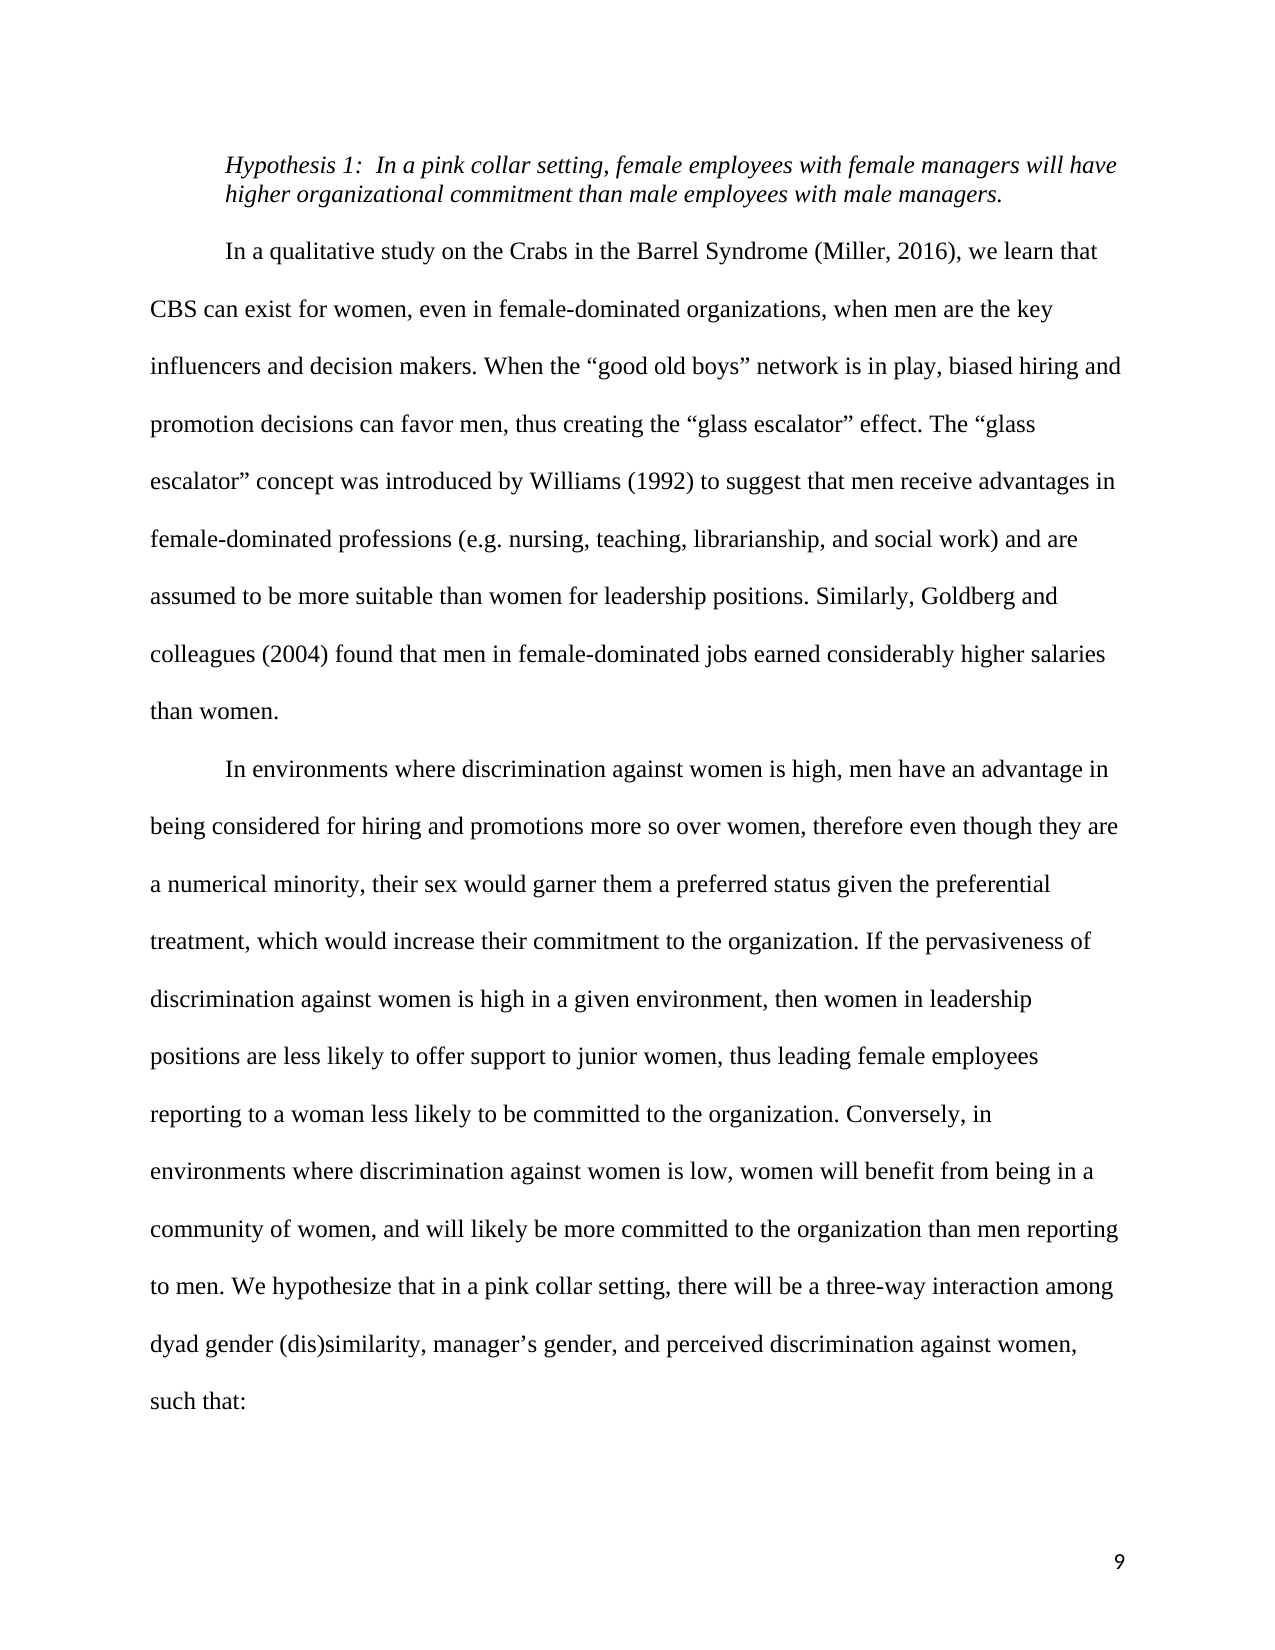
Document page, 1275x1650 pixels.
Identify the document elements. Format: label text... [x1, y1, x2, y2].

text Hypothesis 1: In a pink collar setting, female employees with female managers will have higher organizational commitment than male employees with male managers. [225, 150, 1125, 207]
text In a qualitative study on the Crabs in the Barrel Syndrome (Miller, 2016), we learn that CBS can exist for women, even in female-dominated organizations, when men are the key influencers and decision makers. When the “good old boys” network is in play, biased hiring and promotion decisions can favor men, thus creating the “glass escalator” effect. The “glass escalator” concept was introduced by Williams (1992) to suggest that men receive advantages in female-dominated professions (e.g. nursing, teaching, librarianship, and social work) and are assumed to be more suitable than women for leadership positions. Similarly, Goldberg and colleagues (2004) found that men in female-dominated jobs earned considerably higher salaries than women. [150, 236, 1125, 725]
text In environments where discrimination against women is high, men have an advantage in being considered for hiring and promotions more so over women, therefore even though they are a numerical minority, their sex would garner them a preferred status given the preferential treatment, which would increase their commitment to the organization. If the pervasiveness of discrimination against women is high in a given environment, then women in leadership positions are less likely to offer support to junior women, thus leading female employees reporting to a woman less likely to be committed to the organization. Conversely, in environments where discrimination against women is low, women will benefit from being in a community of women, and will likely be more committed to the organization than men reporting to men. We hypothesize that in a pink collar setting, there will be a three-way interaction among dyad gender (dis)similarity, manager’s gender, and perceived discrimination against women, such that: [150, 754, 1125, 1415]
